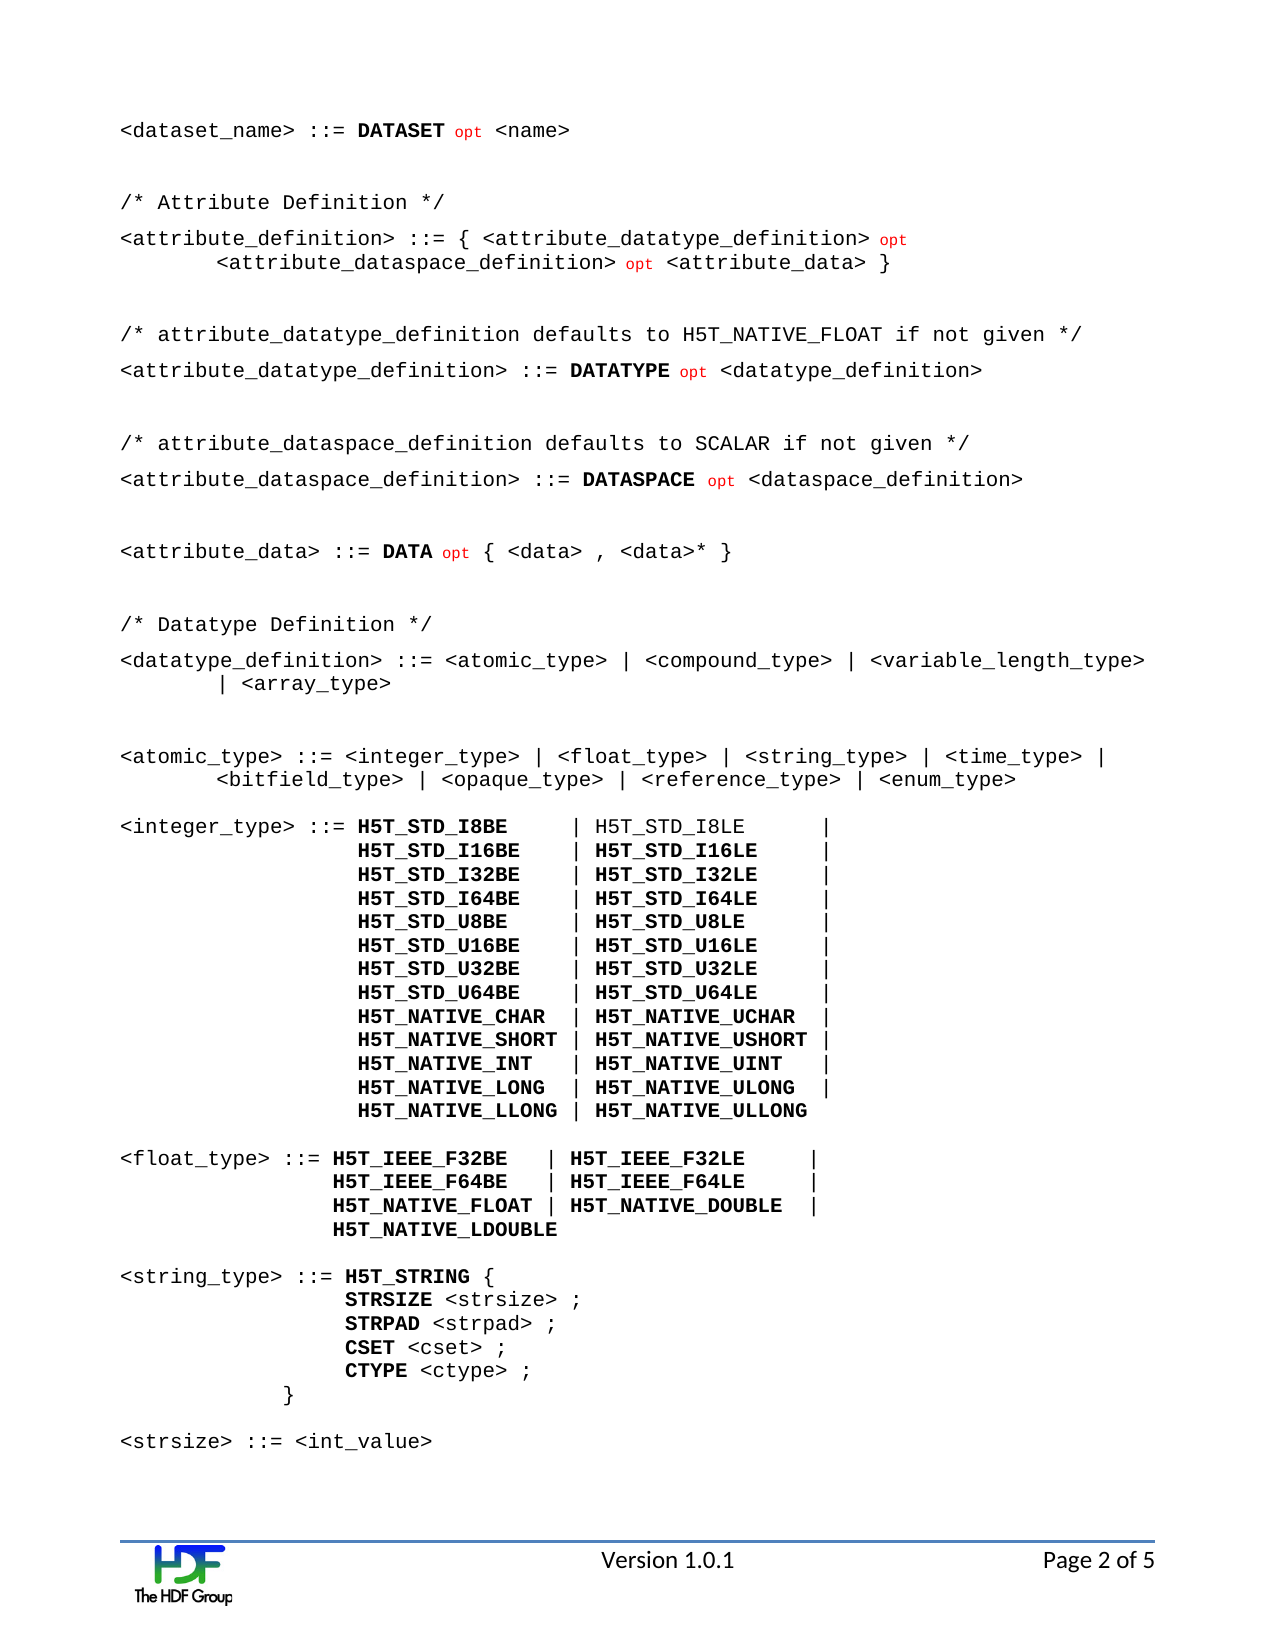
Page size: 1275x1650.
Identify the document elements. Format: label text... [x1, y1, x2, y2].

text H5T_STD_U32BE | H5T_STD_U32LE | [195, 958, 1155, 982]
text CSET <cset> ; [120, 1337, 1155, 1360]
picture [134, 1545, 233, 1606]
text H5T_NATIVE_FLOAT | H5T_NATIVE_DOUBLE | [195, 1195, 1155, 1218]
text <dataset_name> ::= DATASET opt <name> [120, 120, 1155, 144]
text <attribute_datatype_definition> ::= DATATYPE opt <datatype_definition> [120, 361, 1155, 384]
text <datatype_definition> ::= <atomic_type> | <compound_type> | <variable_length_type> | <array_type> [120, 650, 1155, 697]
text <strsize> ::= <int_value> [120, 1431, 1155, 1455]
text CTYPE <ctype> ; [120, 1360, 1155, 1384]
text H5T_NATIVE_LDOUBLE [195, 1218, 1155, 1242]
text H5T_STD_I64BE | H5T_STD_I64LE | [195, 887, 1155, 911]
text H5T_NATIVE_SHORT | H5T_NATIVE_USHORT | [195, 1029, 1155, 1053]
text <attribute_dataspace_definition> ::= DATASPACE opt <dataspace_definition> [120, 469, 1155, 493]
text /* Datatype Definition */ [120, 613, 1155, 637]
text H5T_STD_U64BE | H5T_STD_U64LE | [195, 982, 1155, 1006]
text H5T_NATIVE_INT | H5T_NATIVE_UINT | [195, 1053, 1155, 1077]
text STRSIZE <strsize> ; [120, 1289, 1155, 1313]
text /* Attribute Definition */ [120, 192, 1155, 216]
text H5T_NATIVE_CHAR | H5T_NATIVE_UCHAR | [195, 1006, 1155, 1029]
text <atomic_type> ::= <integer_type> | <float_type> | <string_type> | <time_type> | <bitfield_type> | <opaque_type> | <reference_type> | <enum_type> [120, 746, 1155, 793]
text H5T_STD_I16BE | H5T_STD_I16LE | [195, 840, 1155, 864]
text <attribute_definition> ::= { <attribute_datatype_definition> opt <attribute_dataspace_definition> opt <attribute_data> } [120, 228, 1155, 276]
text <string_type> ::= H5T_STRING { [120, 1266, 1155, 1289]
text H5T_IEEE_F64BE | H5T_IEEE_F64LE | [195, 1171, 1155, 1195]
text H5T_STD_U16BE | H5T_STD_U16LE | [195, 935, 1155, 958]
text H5T_NATIVE_LONG | H5T_NATIVE_ULONG | [195, 1077, 1155, 1100]
text <attribute_data> ::= DATA opt { <data> , <data>* } [120, 541, 1155, 565]
text STRPAD <strpad> ; [120, 1313, 1155, 1337]
text /* attribute_datatype_definition defaults to H5T_NATIVE_FLOAT if not given */ [120, 324, 1155, 348]
text H5T_NATIVE_LLONG | H5T_NATIVE_ULLONG [195, 1100, 1155, 1124]
text <integer_type> ::= H5T_STD_I8BE | H5T_STD_I8LE | [120, 817, 1155, 840]
text <float_type> ::= H5T_IEEE_F32BE | H5T_IEEE_F32LE | [120, 1148, 1155, 1171]
text H5T_STD_U8BE | H5T_STD_U8LE | [195, 911, 1155, 935]
text } [120, 1384, 1155, 1408]
text H5T_STD_I32BE | H5T_STD_I32LE | [195, 864, 1155, 887]
text /* attribute_dataspace_definition defaults to SCALAR if not given */ [120, 433, 1155, 456]
